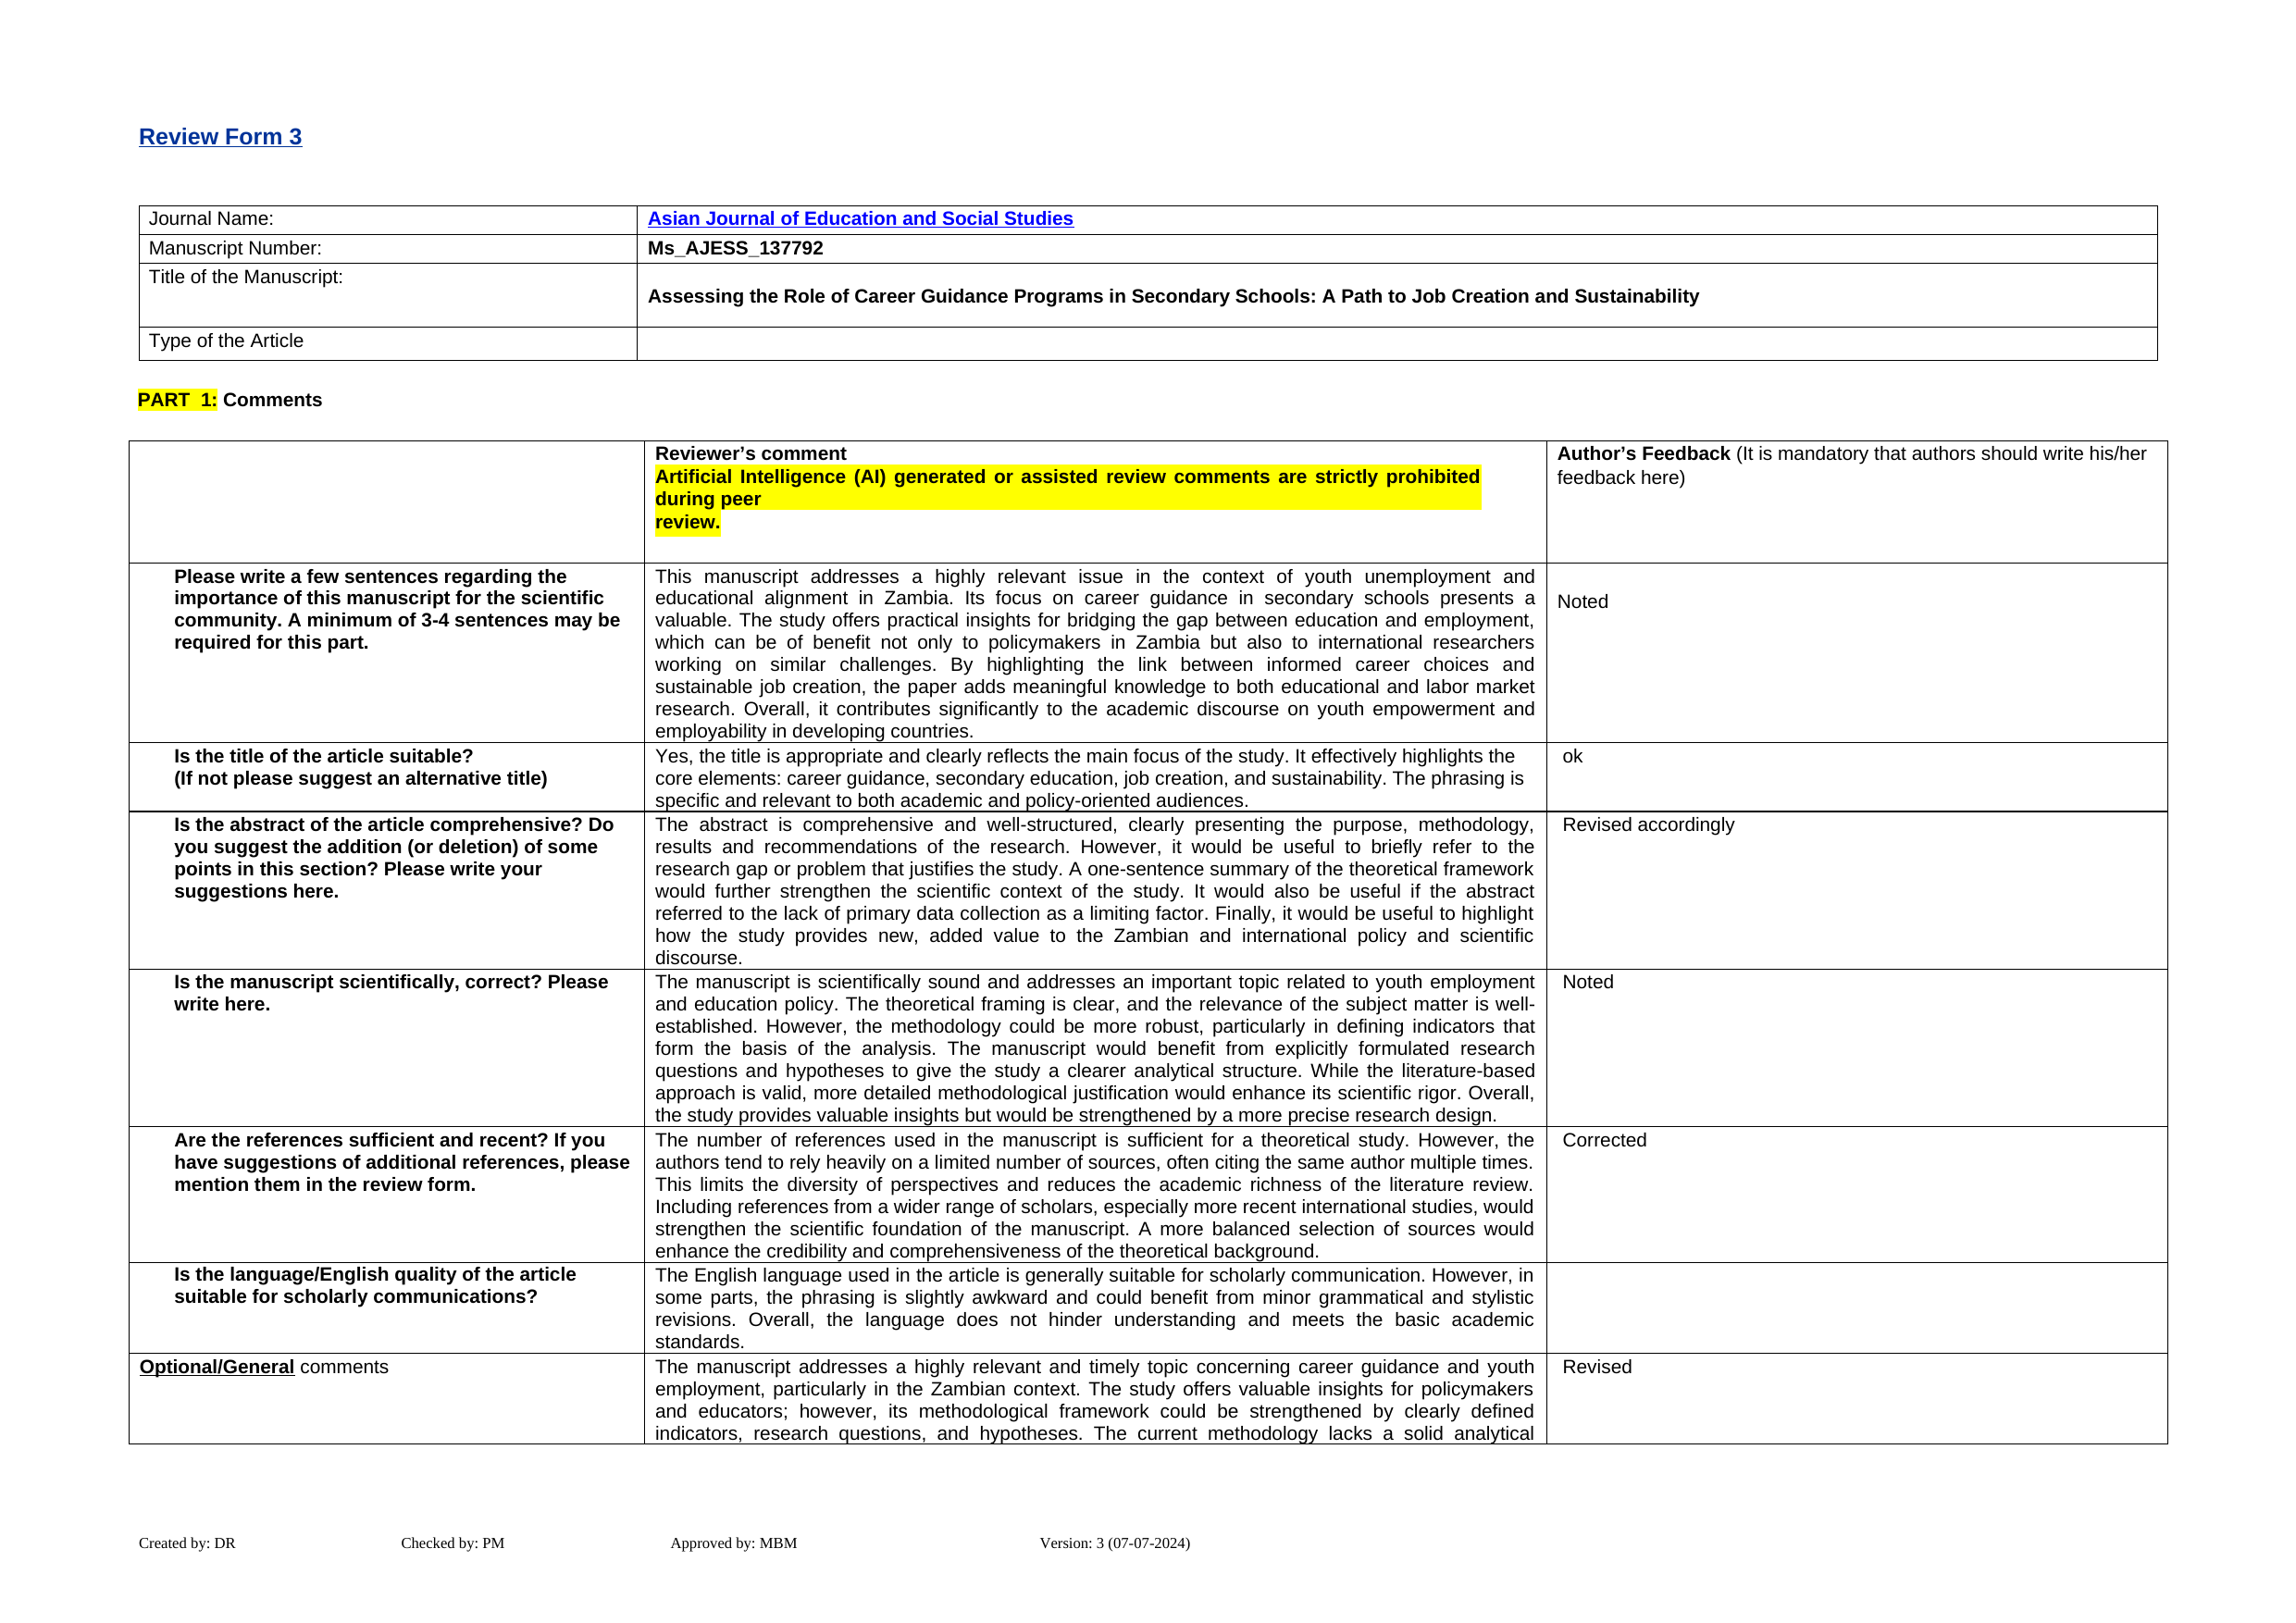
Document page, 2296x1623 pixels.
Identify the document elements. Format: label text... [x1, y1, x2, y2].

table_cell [645, 1354, 1546, 1443]
table_cell Revised accordingly [1547, 812, 2167, 969]
table_header Author’s Feedback (It is mandatory that authors should write his/her feedback here) [1547, 441, 2167, 563]
table_cell [638, 328, 2157, 360]
table_cell The abstract is comprehensive and well-structured, clearly presenting the purpose, methodology, results and recommendations of the research. However, it would be useful to briefly refer to the research gap or problem that justifies the study. A one-sentence summary of the theoretical framework would further strengthen the scientific context of the study. It would also be useful if the abstract referred to the lack of primary data collection as a limiting factor. Finally, it would be useful to highlight how the study provides new, added value to the Zambian and international policy and scientific discourse. [645, 812, 1546, 969]
table_cell Is the abstract of the article comprehensive? Do you suggest the addition (or deletion) of some points in this section? Please write your suggestions here. [130, 812, 644, 969]
table_header Asian Journal of Education and Social Studies [638, 206, 2157, 234]
table_cell Is the title of the article suitable? (If not please suggest an alternative title) [130, 743, 644, 811]
table_cell Is the manuscript scientifically, correct? Please write here. [130, 970, 644, 1126]
table_cell Manuscript Number: [140, 235, 637, 263]
table_cell The manuscript is scientifically sound and addresses an important topic related to youth employment and education policy. The theoretical framing is clear, and the relevance of the subject matter is well-established. However, the methodology could be more robust, particularly in defining indicators that form the basis of the analysis. The manuscript would benefit from explicitly formulated research questions and hypotheses to give the study a clearer analytical structure. While the literature-based approach is valid, more detailed methodological justification would enhance its scientific rigor. Overall, the study provides valuable insights but would be strengthened by a more precise research design. [645, 970, 1546, 1126]
table_cell Please write a few sentences regarding the importance of this manuscript for the scientific community. A minimum of 3-4 sentences may be required for this part. [130, 564, 644, 742]
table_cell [130, 1354, 644, 1443]
table_cell The number of references used in the manuscript is sufficient for a theoretical study. However, the authors tend to rely heavily on a limited number of sources, often citing the same author multiple times. This limits the diversity of perspectives and reduces the academic richness of the literature review. Including references from a wider range of scholars, especially more recent international studies, would strengthen the scientific foundation of the manuscript. A more balanced selection of sources would enhance the credibility and comprehensiveness of the theoretical background. [645, 1127, 1546, 1261]
table_cell Yes, the title is appropriate and clearly reflects the main focus of the study. It effectively highlights the core elements: career guidance, secondary education, job creation, and sustainability. The phrasing is specific and relevant to both academic and policy-oriented audiences. [645, 743, 1546, 811]
table_cell Type of the Article [140, 328, 637, 360]
table_cell Revised [1547, 1354, 2167, 1443]
table_cell The English language used in the article is generally suitable for scholarly communication. However, in some parts, the phrasing is slightly awkward and could benefit from minor grammatical and stylistic revisions. Overall, the language does not hinder understanding and meets the basic academic standards. [645, 1263, 1546, 1353]
table_cell Is the language/English quality of the article suitable for scholarly communications? [130, 1263, 644, 1353]
table_cell Title of the Manuscript: [140, 264, 637, 327]
table_cell Noted [1547, 564, 2167, 742]
table_cell [1547, 1263, 2167, 1353]
table_cell Corrected [1547, 1127, 2167, 1261]
table_header [130, 441, 644, 563]
text PART 1: Comments [217, 389, 1592, 411]
table_cell Noted [1547, 970, 2167, 1126]
table_cell Ms_AJESS_137792 [638, 235, 2157, 263]
table_cell Assessing the Role of Career Guidance Programs in Secondary Schools: A Path to Job Creation and Sustainability [638, 264, 2157, 327]
table_header Journal Name: [140, 206, 637, 234]
table_cell Are the references sufficient and recent? If you have suggestions of additional references, please mention them in the review form. [130, 1127, 644, 1261]
table_cell ok [1547, 743, 2167, 811]
table_header Reviewer’s comment [645, 441, 1546, 563]
table_cell This manuscript addresses a highly relevant issue in the context of youth unemployment and educational alignment in Zambia. Its focus on career guidance in secondary schools presents a valuable. The study offers practical insights for bridging the gap between education and employment, which can be of benefit not only to policymakers in Zambia but also to international researchers working on similar challenges. By highlighting the link between informed career choices and sustainable job creation, the paper adds meaningful knowledge to both educational and labor market research. Overall, it contributes significantly to the academic discourse on youth empowerment and employability in developing countries. [645, 564, 1546, 742]
